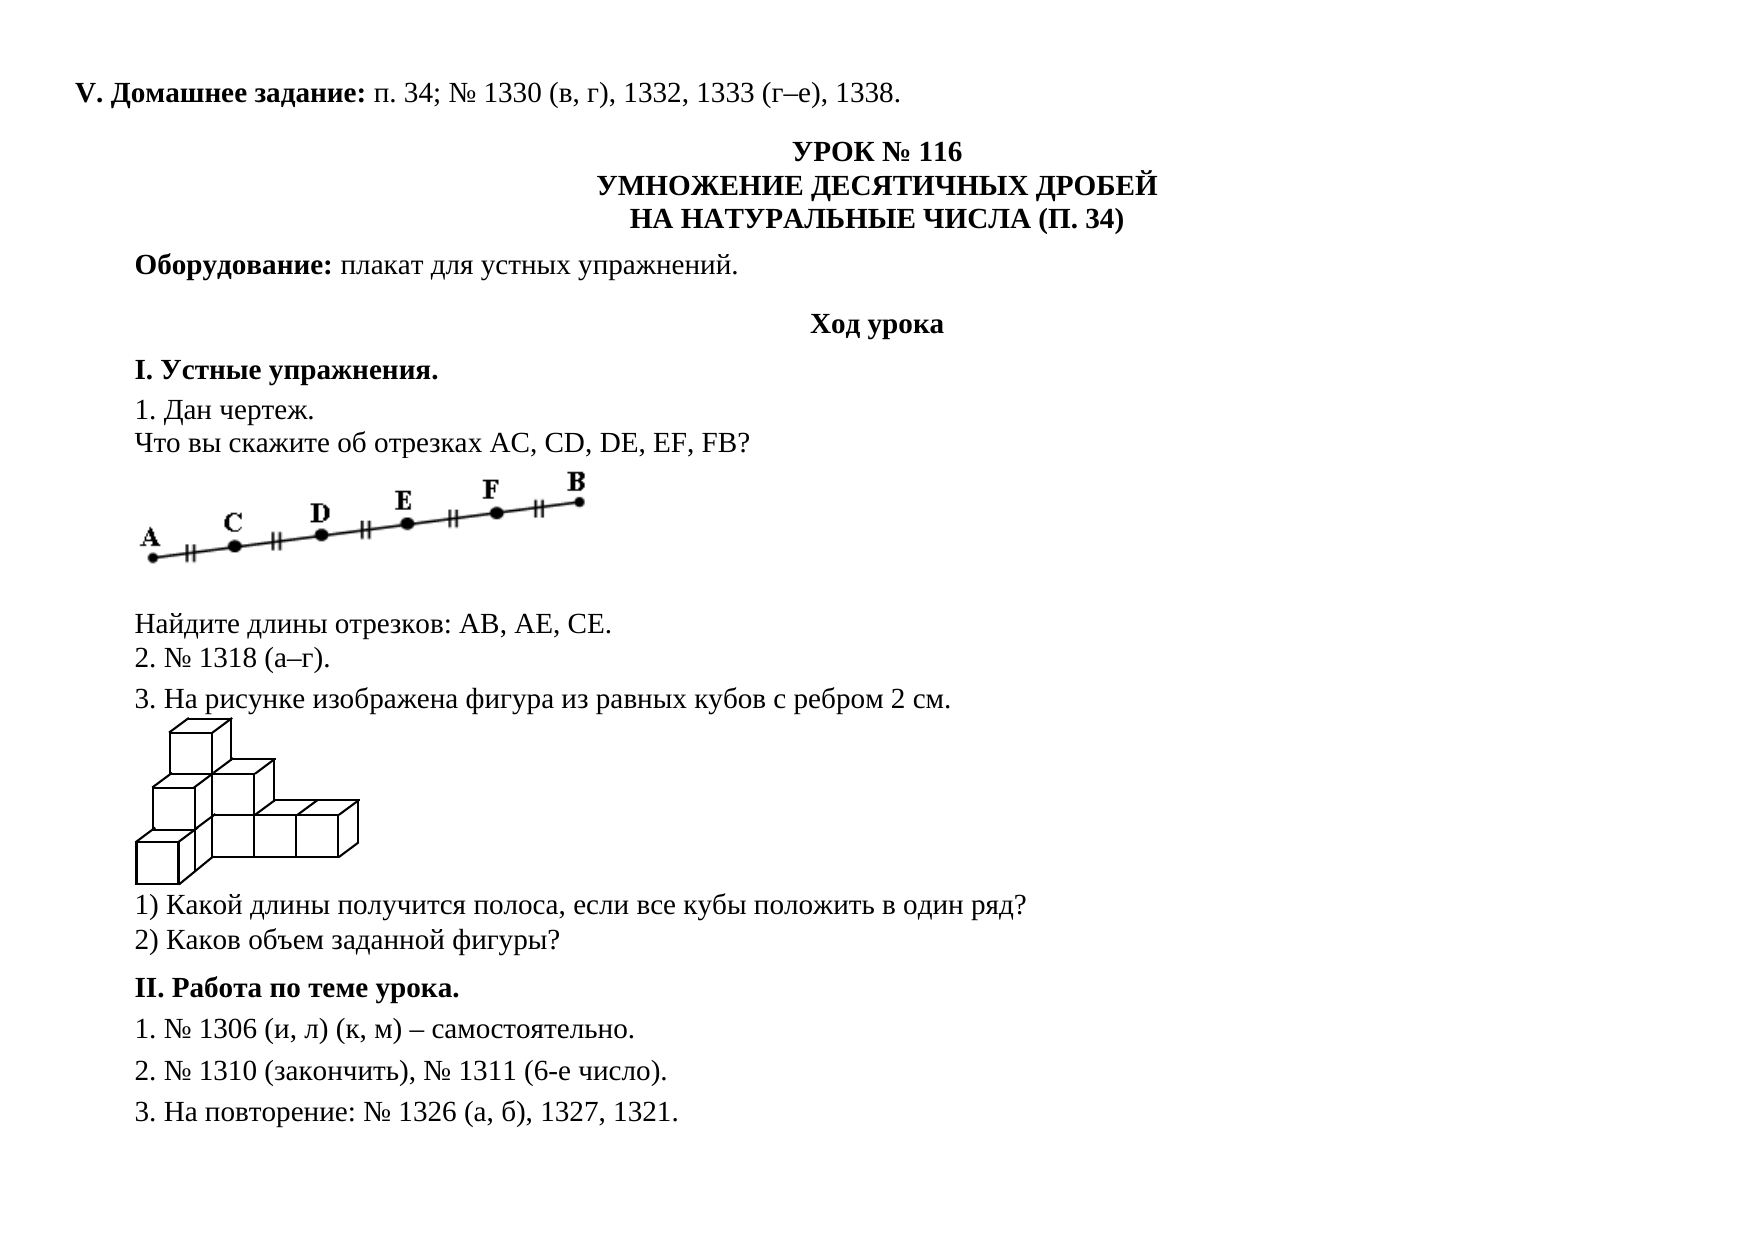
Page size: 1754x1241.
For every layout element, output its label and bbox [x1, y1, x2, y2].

picture [134, 458, 599, 573]
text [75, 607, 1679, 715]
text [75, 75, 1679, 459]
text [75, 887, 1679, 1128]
